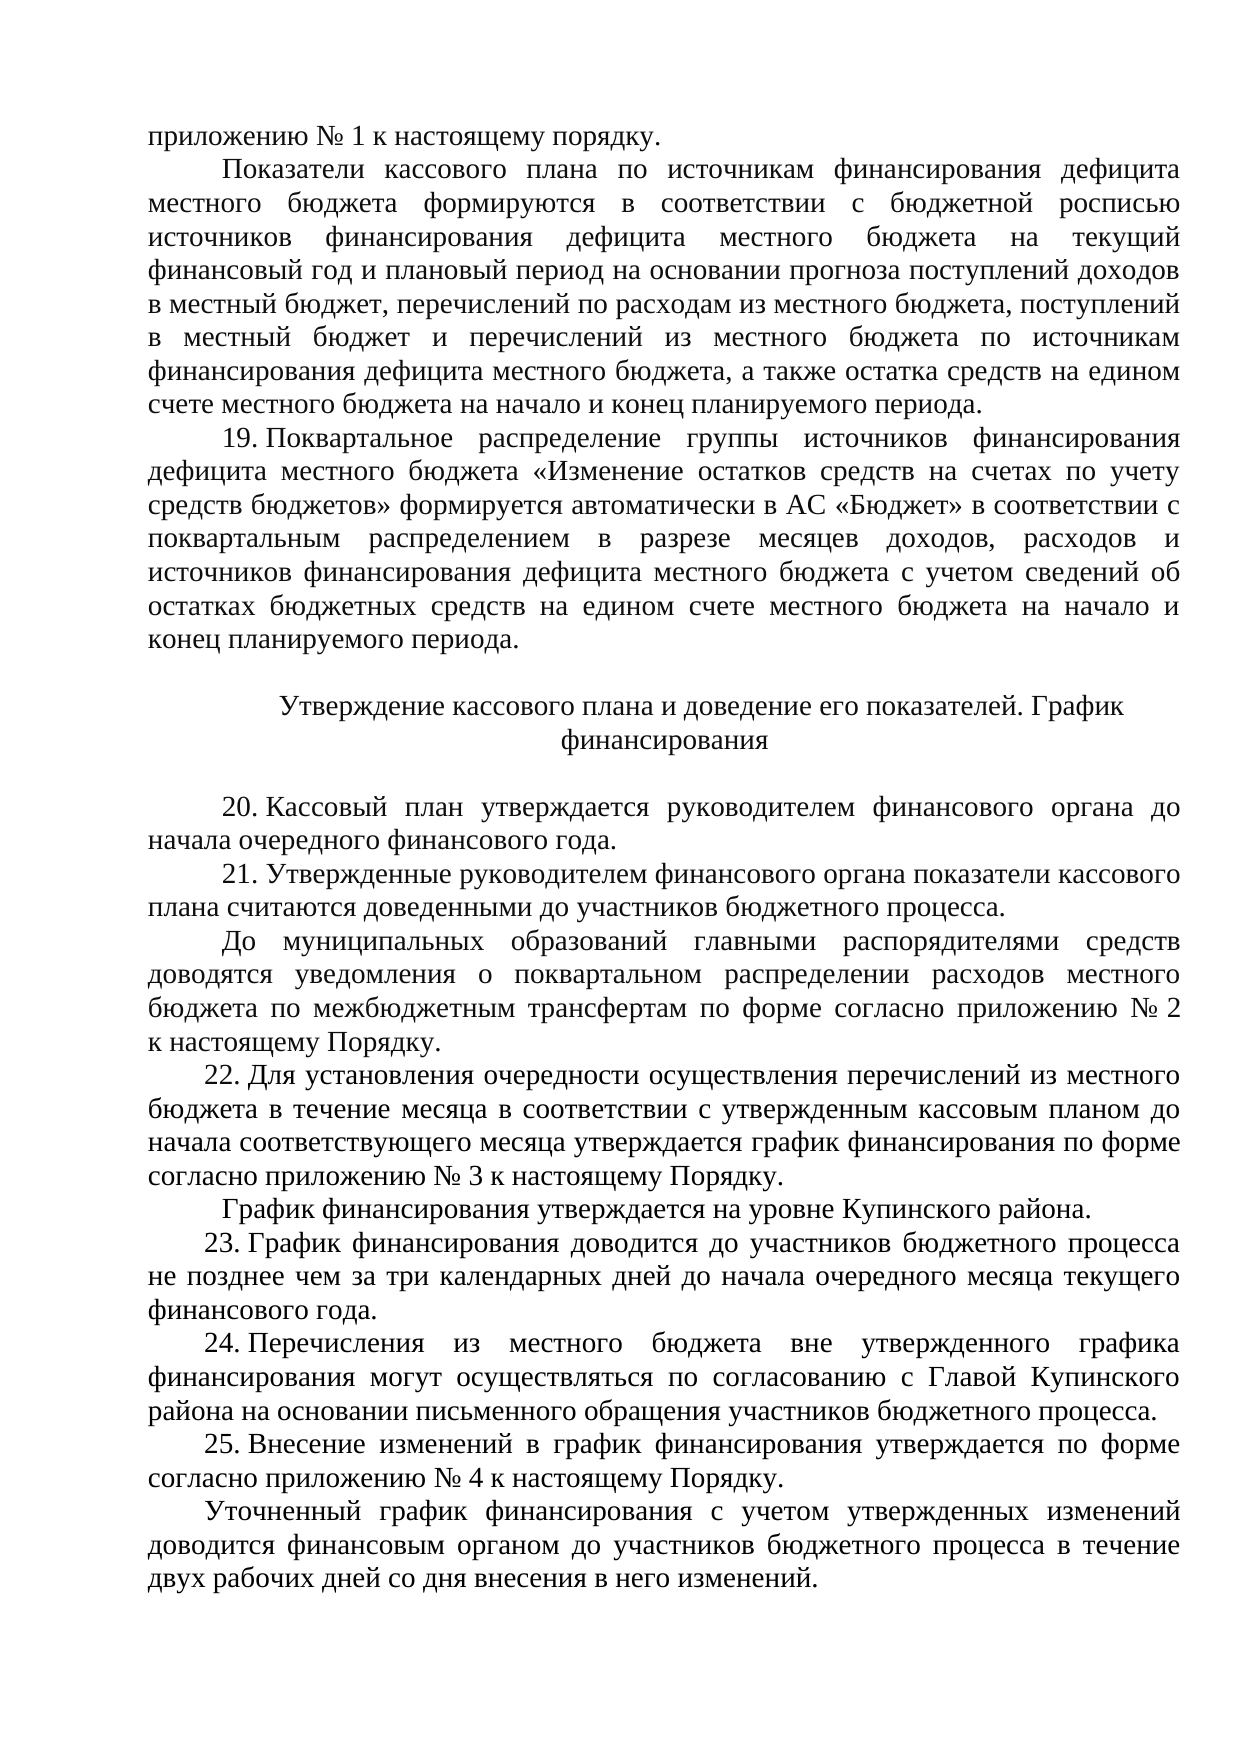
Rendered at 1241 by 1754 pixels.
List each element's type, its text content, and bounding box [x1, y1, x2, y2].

text График финансирования утверждается на уровне Купинского района. [148, 1191, 1181, 1225]
text 24. Перечисления из местного бюджета вне утвержденного графика финансирования могут осуществляться по согласованию с Главой Купинского района на основании письменного обращения участников бюджетного процесса. [148, 1326, 1181, 1426]
text Уточненный график финансирования с учетом утвержденных изменений доводится финансовым органом до участников бюджетного процесса в течение двух рабочих дней со дня внесения в него изменений. [148, 1493, 1181, 1594]
text До муниципальных образований главными распорядителями средств доводятся уведомления о поквартальном распределении расходов местного бюджета по межбюджетным трансфертам по форме согласно приложению № 2 к настоящему Порядку. [148, 923, 1181, 1057]
text 25. Внесение изменений в график финансирования утверждается по форме согласно приложению № 4 к настоящему Порядку. [148, 1426, 1181, 1493]
text 21. Утвержденные руководителем финансового органа показатели кассового плана считаются доведенными до участников бюджетного процесса. [148, 856, 1181, 923]
text 22. Для установления очередности осуществления перечислений из местного бюджета в течение месяца в соответствии с утвержденным кассовым планом до начала соответствующего месяца утверждается график финансирования по форме согласно приложению № 3 к настоящему Порядку. [148, 1057, 1181, 1191]
text 23. График финансирования доводится до участников бюджетного процесса не позднее чем за три календарных дней до начала очередного месяца текущего финансового года. [148, 1225, 1181, 1326]
text 19. Поквартальное распределение группы источников финансирования дефицита местного бюджета «Изменение остатков средств на счетах по учету средств бюджетов» формируется автоматически в АС «Бюджет» в соответствии с поквартальным распределением в разрезе месяцев доходов, расходов и источников финансирования дефицита местного бюджета с учетом сведений об остатках бюджетных средств на едином счете местного бюджета на начало и конец планируемого периода. [148, 420, 1181, 655]
text Утверждение кассового плана и доведение его показателей. График финансирования [148, 688, 1181, 755]
text Показатели кассового плана по источникам финансирования дефицита местного бюджета формируются в соответствии с бюджетной росписью источников финансирования дефицита местного бюджета на текущий финансовый год и плановый период на основании прогноза поступлений доходов в местный бюджет, перечислений по расходам из местного бюджета, поступлений в местный бюджет и перечислений из местного бюджета по источникам финансирования дефицита местного бюджета, а также остатка средств на едином счете местного бюджета на начало и конец планируемого периода. [148, 152, 1181, 420]
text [148, 118, 1181, 152]
text 20. Кассовый план утверждается руководителем финансового органа до начала очередного финансового года. [148, 789, 1181, 856]
